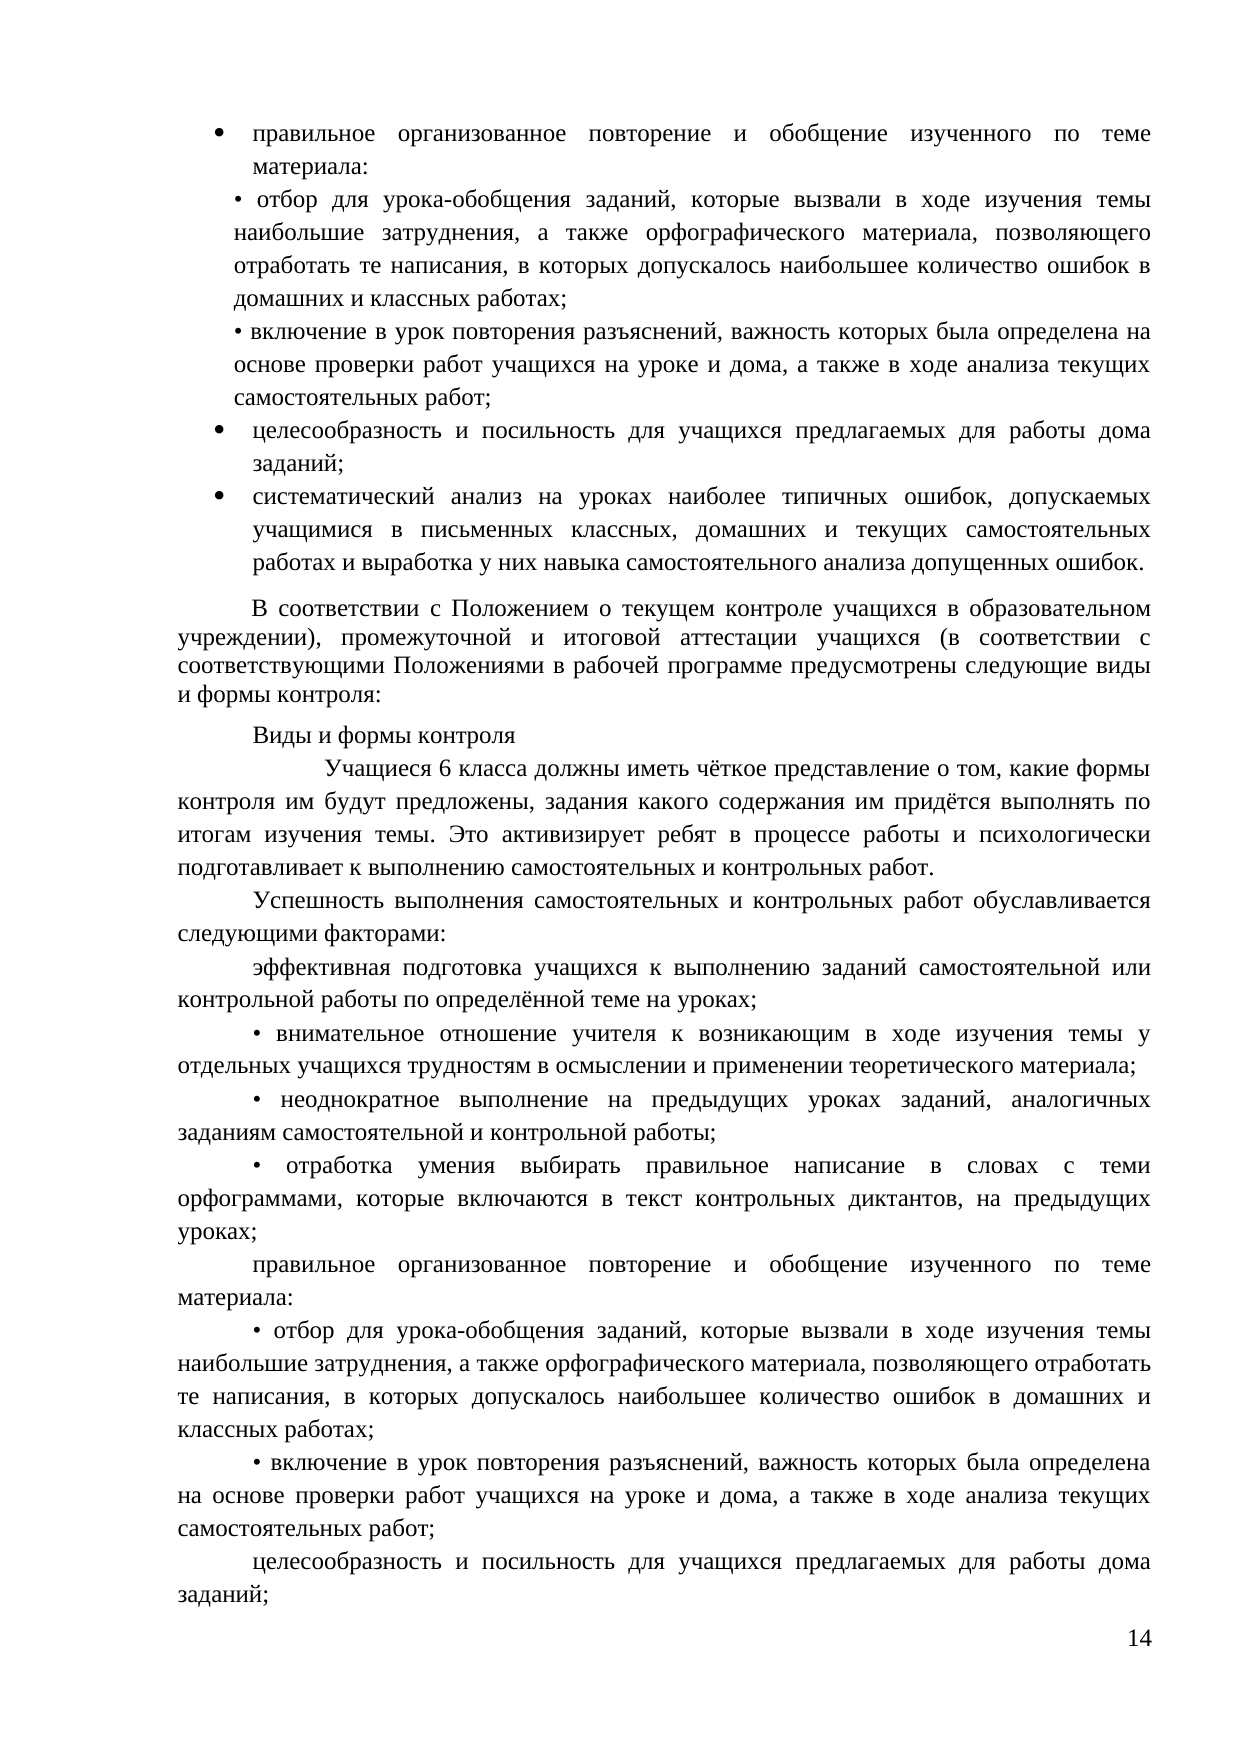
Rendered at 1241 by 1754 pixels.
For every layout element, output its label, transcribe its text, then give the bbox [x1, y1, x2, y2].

text • включение в урок повторения разъяснений, важность которых была определена на основе проверки работ учащихся на уроке и дома, а также в ходе анализа текущих самостоятельных работ; [177, 1447, 1152, 1542]
list систематический анализ на уроках наиболее типичных ошибок, допускаемых учащимися в письменных классных, домашних и текущих самостоятельных работах и выработка у них навыка самостоятельного анализа допущенных ошибок. [215, 481, 1152, 576]
text • отбор для урока-обобщения заданий, которые вызвали в ходе изучения темы наибольшие затруднения, а также орфографического материала, позволяющего отработать те написания, в которых допускалось наибольшее количество ошибок в домашних и классных работах; [233, 184, 1152, 312]
text эффективная подготовка учащихся к выполнению заданий самостоятельной или контрольной работы по определённой теме на уроках; [177, 952, 1152, 1013]
text • неоднократное выполнение на предыдущих уроках заданий, аналогичных заданиям самостоятельной и контрольной работы; [177, 1084, 1152, 1145]
text Учащиеся 6 класса должны иметь чёткое представление о том, какие формы контроля им будут предложены, задания какого содержания им придётся выполнять по итогам изучения темы. Это активизирует ребят в процессе работы и психологически подготавливает к выполнению самостоятельных и контрольных работ. [177, 753, 1152, 881]
text • внимательное отношение учителя к возникающим в ходе изучения темы у отдельных учащихся трудностям в осмыслении и применении теоретического материала; [177, 1018, 1152, 1079]
text • отработка умения выбирать правильное написание в словах с теми орфограммами, которые включаются в текст контрольных диктантов, на предыдущих уроках; [177, 1150, 1152, 1244]
list целесообразность и посильность для учащихся предлагаемых для работы дома заданий; [215, 415, 1152, 477]
text правильное организованное повторение и обобщение изученного по теме материала: [177, 1249, 1152, 1311]
text Успешность выполнения самостоятельных и контрольных работ обуславливается следующими факторами: [177, 886, 1152, 947]
text целесообразность и посильность для учащихся предлагаемых для работы дома заданий; [177, 1546, 1152, 1608]
text • отбор для урока-обобщения заданий, которые вызвали в ходе изучения темы наибольшие затруднения, а также орфографического материала, позволяющего отработать те написания, в которых допускалось наибольшее количество ошибок в домашних и классных работах; [177, 1315, 1152, 1443]
list правильное организованное повторение и обобщение изученного по теме материала: [215, 118, 1152, 180]
text Виды и формы контроля [177, 720, 1152, 749]
text В соответствии с Положением о текущем контроле учащихся в образовательном учреждении), промежуточной и итоговой аттестации учащихся (в соответствии с соответствующими Положениями в рабочей программе предусмотрены следующие виды и формы контроля: [177, 593, 1152, 708]
text • включение в урок повторения разъяснений, важность которых была определена на основе проверки работ учащихся на уроке и дома, а также в ходе анализа текущих самостоятельных работ; [233, 316, 1152, 411]
